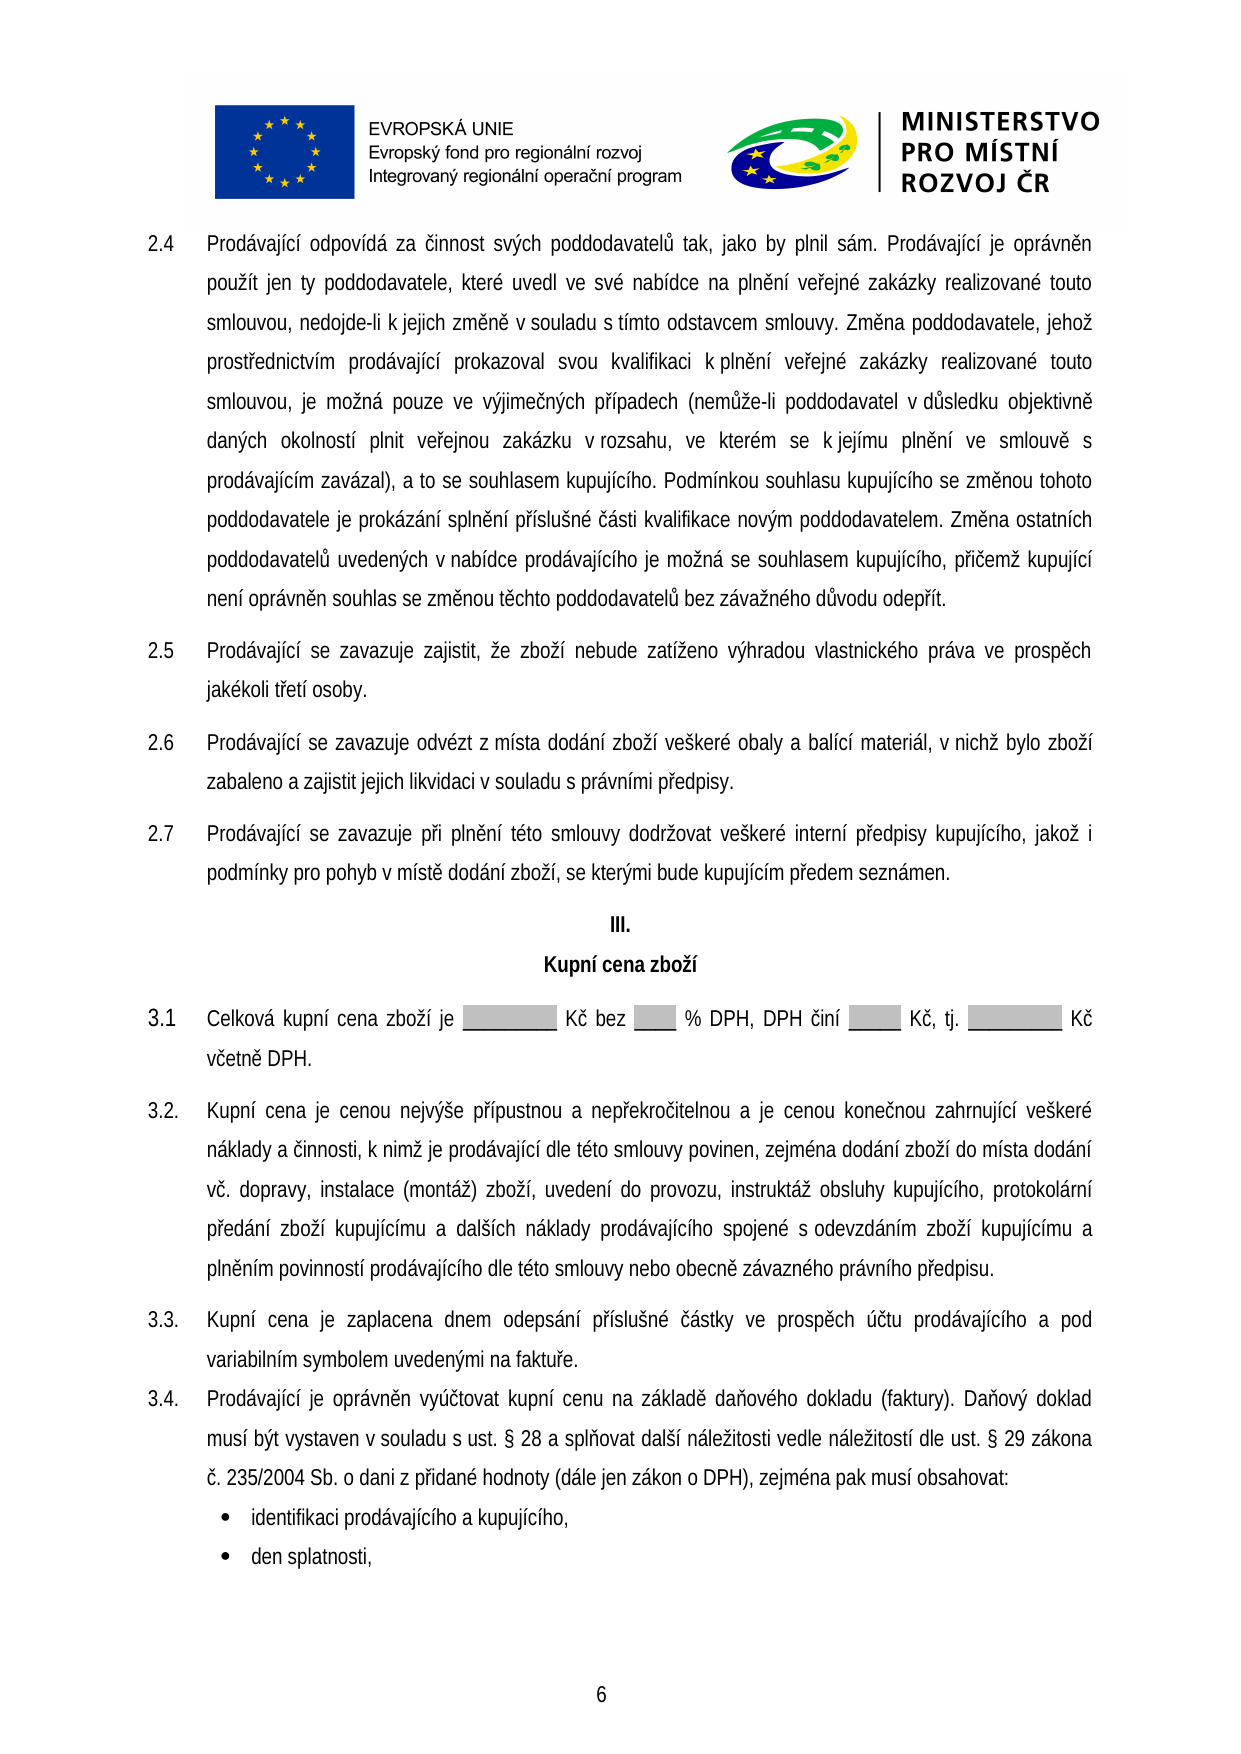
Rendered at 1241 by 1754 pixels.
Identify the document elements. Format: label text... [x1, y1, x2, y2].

list identifikaci prodávajícího a kupujícího, [221, 1504, 1093, 1530]
list Prodávající se zavazuje při plnění této smlouvy dodržovat veškeré interní předpisy kupujícího, jakož i podmínky pro pohyb v místě dodání zboží, se kterými bude kupujícím předem seznámen. [148, 820, 1093, 886]
list Prodávající se zavazuje zajistit, že zboží nebude zatíženo výhradou vlastnického práva ve prospěch jakékoli třetí osoby. [148, 637, 1093, 703]
text 3.2. Kupní cena je cenou nejvýše přípustnou a nepřekročitelnou a je cenou konečnou zahrnující veškeré náklady a činnosti, k nimž je prodávající dle této smlouvy povinen, zejména dodání zboží do místa dodání vč. dopravy, instalace (montáž) zboží, uvedení do provozu, instruktáž obsluhy kupujícího, protokolární předání zboží kupujícímu a dalších náklady prodávajícího spojené s odevzdáním zboží kupujícímu a plněním povinností prodávajícího dle této smlouvy nebo obecně závazného právního předpisu. [148, 1097, 1093, 1281]
list Celková kupní cena zboží je _________ Kč bez ____ % DPH, DPH činí _____ Kč, tj. _________ Kč včetně DPH. [148, 1003, 1093, 1071]
list Kupní cena je zaplacena dnem odepsání příslušné částky ve prospěch účtu prodávajícího a pod variabilním symbolem uvedenými na faktuře. [148, 1306, 1093, 1372]
list Prodávající je oprávněn vyúčtovat kupní cenu na základě daňového dokladu (faktury). Daňový doklad musí být vystaven v souladu s ust. § 28 a splňovat další náležitosti vedle náležitostí dle ust. § 29 zákona č. 235/2004 Sb. o dani z přidané hodnoty (dále jen zákon o DPH), zejména pak musí obsahovat: [148, 1385, 1093, 1491]
list Kupní cena zboží [148, 951, 1093, 977]
list Prodávající odpovídá za činnost svých poddodavatelů tak, jako by plnil sám. Prodávající je oprávněn použít jen ty poddodavatele, které uvedl ve své nabídce na plnění veřejné zakázky realizované touto smlouvou, nedojde-li k jejich změně v souladu s tímto odstavcem smlouvy. Změna poddodavatele, jehož prostřednictvím prodávající prokazoval svou kvalifikaci k plnění veřejné zakázky realizované touto smlouvou, je možná pouze ve výjimečných případech (nemůže-li poddodavatel v důsledku objektivně daných okolností plnit veřejnou zakázku v rozsahu, ve kterém se k jejímu plnění ve smlouvě s prodávajícím zavázal), a to se souhlasem kupujícího. Podmínkou souhlasu kupujícího se změnou tohoto poddodavatele je prokázání splnění příslušné části kvalifikace novým poddodavatelem. Změna ostatních poddodavatelů uvedených v nabídce prodávajícího je možná se souhlasem kupujícího, přičemž kupující není oprávněn souhlas se změnou těchto poddodavatelů bez závažného důvodu odepřít. [148, 230, 1093, 611]
picture [184, 73, 1130, 230]
list III. [148, 911, 1093, 938]
list den splatnosti, [221, 1543, 1093, 1570]
list Prodávající se zavazuje odvézt z místa dodání zboží veškeré obaly a balící materiál, v nichž bylo zboží zabaleno a zajistit jejich likvidaci v souladu s právními předpisy. [148, 728, 1093, 794]
